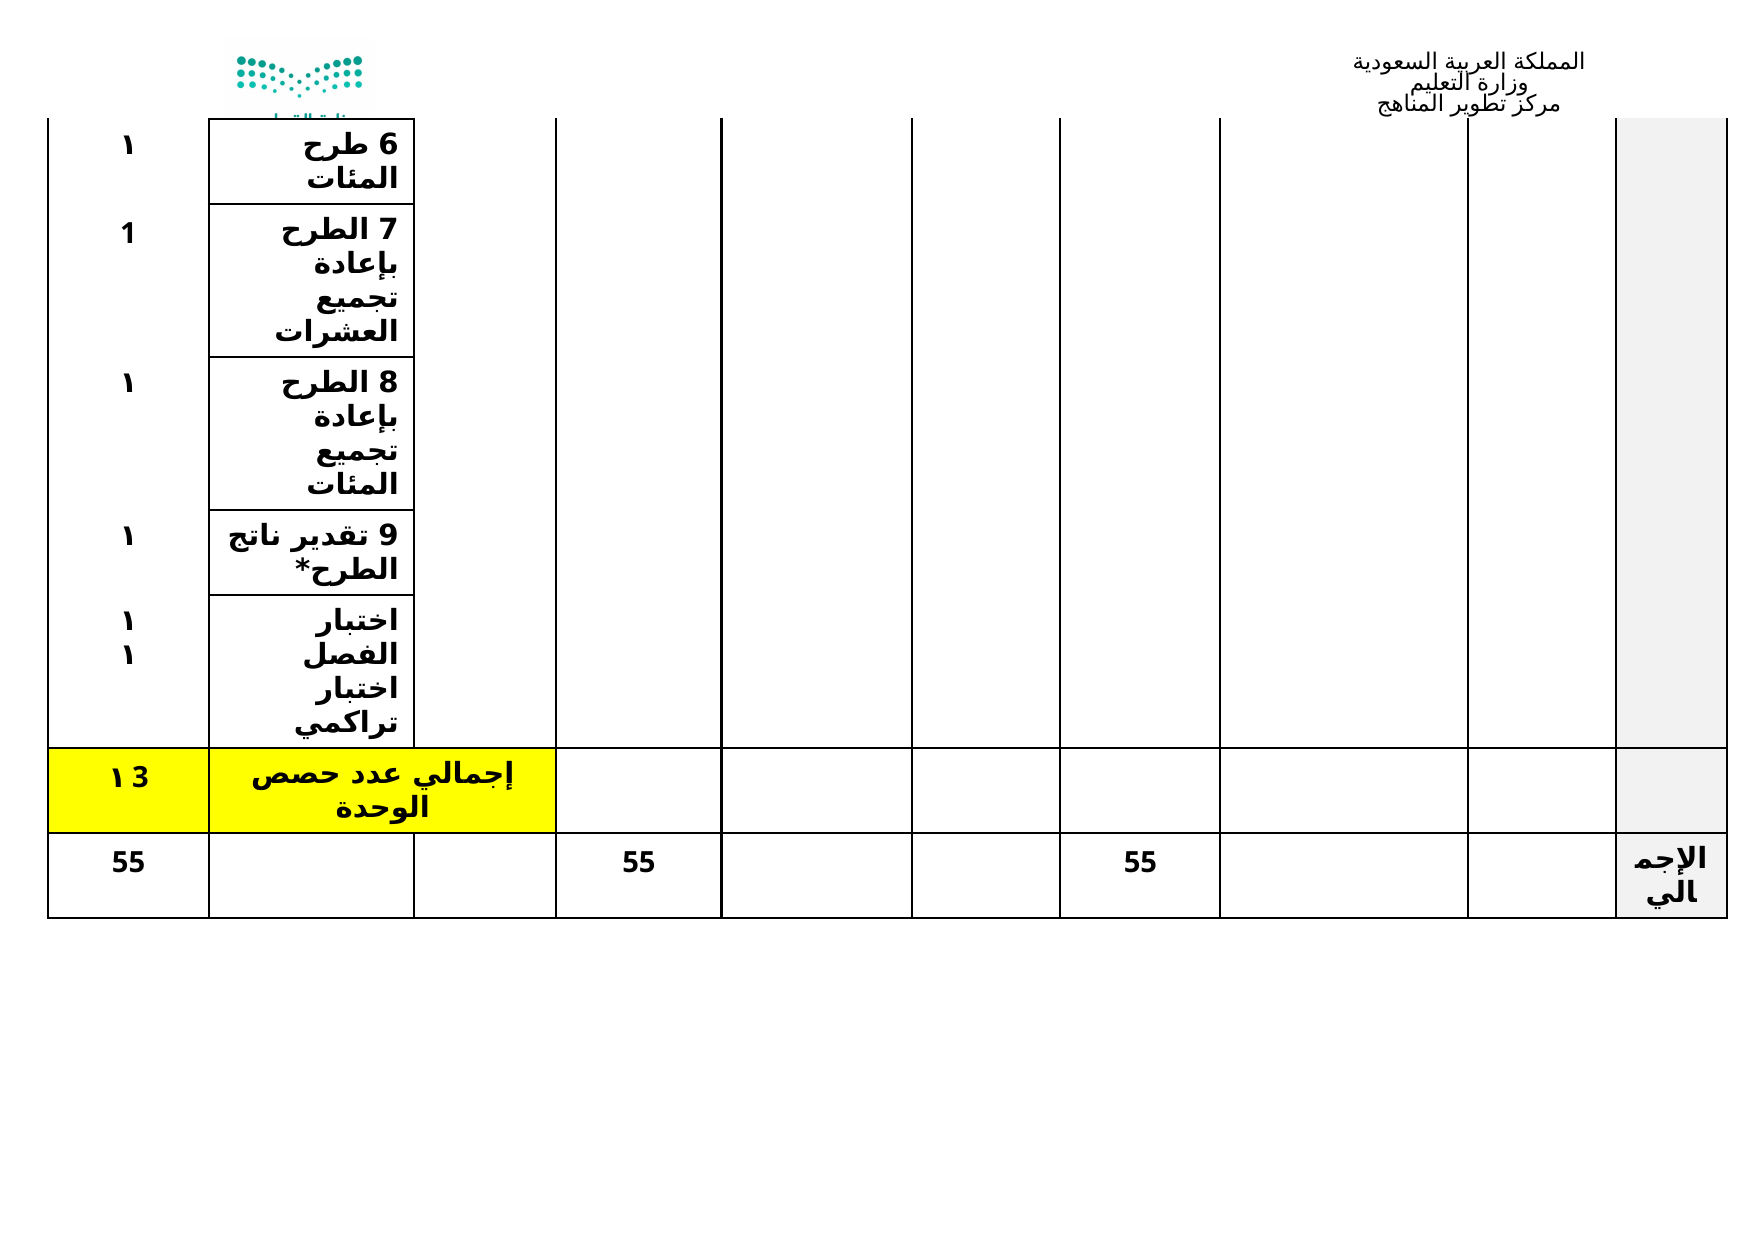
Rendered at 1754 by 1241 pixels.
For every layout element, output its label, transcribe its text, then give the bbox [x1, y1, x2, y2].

table_cell 8 الطرح بإعادة تجميع المئات [210, 358, 413, 509]
table_cell [557, 749, 720, 832]
picture [223, 38, 375, 118]
table_cell 55 [1061, 834, 1219, 917]
table_cell اختبار الفصل اختبار تراكمي [210, 596, 413, 747]
table_cell [1617, 749, 1726, 832]
table_cell ١3 [49, 749, 208, 832]
table_cell 7 الطرح بإعادة تجميع العشرات [210, 205, 413, 356]
table_cell ١ [49, 356, 208, 509]
table_cell [210, 834, 413, 917]
table_cell 6 طرح المئات [210, 120, 413, 203]
table_cell [1221, 834, 1467, 917]
table_cell [1221, 749, 1467, 832]
table_cell [913, 749, 1059, 832]
table_cell [1061, 749, 1219, 832]
table_cell 55 [557, 834, 720, 917]
table_cell 55 [49, 834, 208, 917]
table_cell ١ ١ [49, 594, 208, 747]
table_cell [723, 749, 911, 832]
table_cell [723, 834, 911, 917]
table_cell [415, 834, 555, 917]
table_cell 1 [49, 203, 208, 356]
table_cell [1469, 749, 1615, 832]
table_cell الإجمالي [1617, 834, 1726, 917]
table_cell [1469, 834, 1615, 917]
table_cell 9 تقدير ناتج الطرح* [210, 511, 413, 594]
table_cell [913, 834, 1059, 917]
table_cell إجمالي عدد حصص الوحدة [210, 749, 555, 832]
table_cell ١ [49, 509, 208, 594]
table_cell ١ [49, 118, 208, 203]
